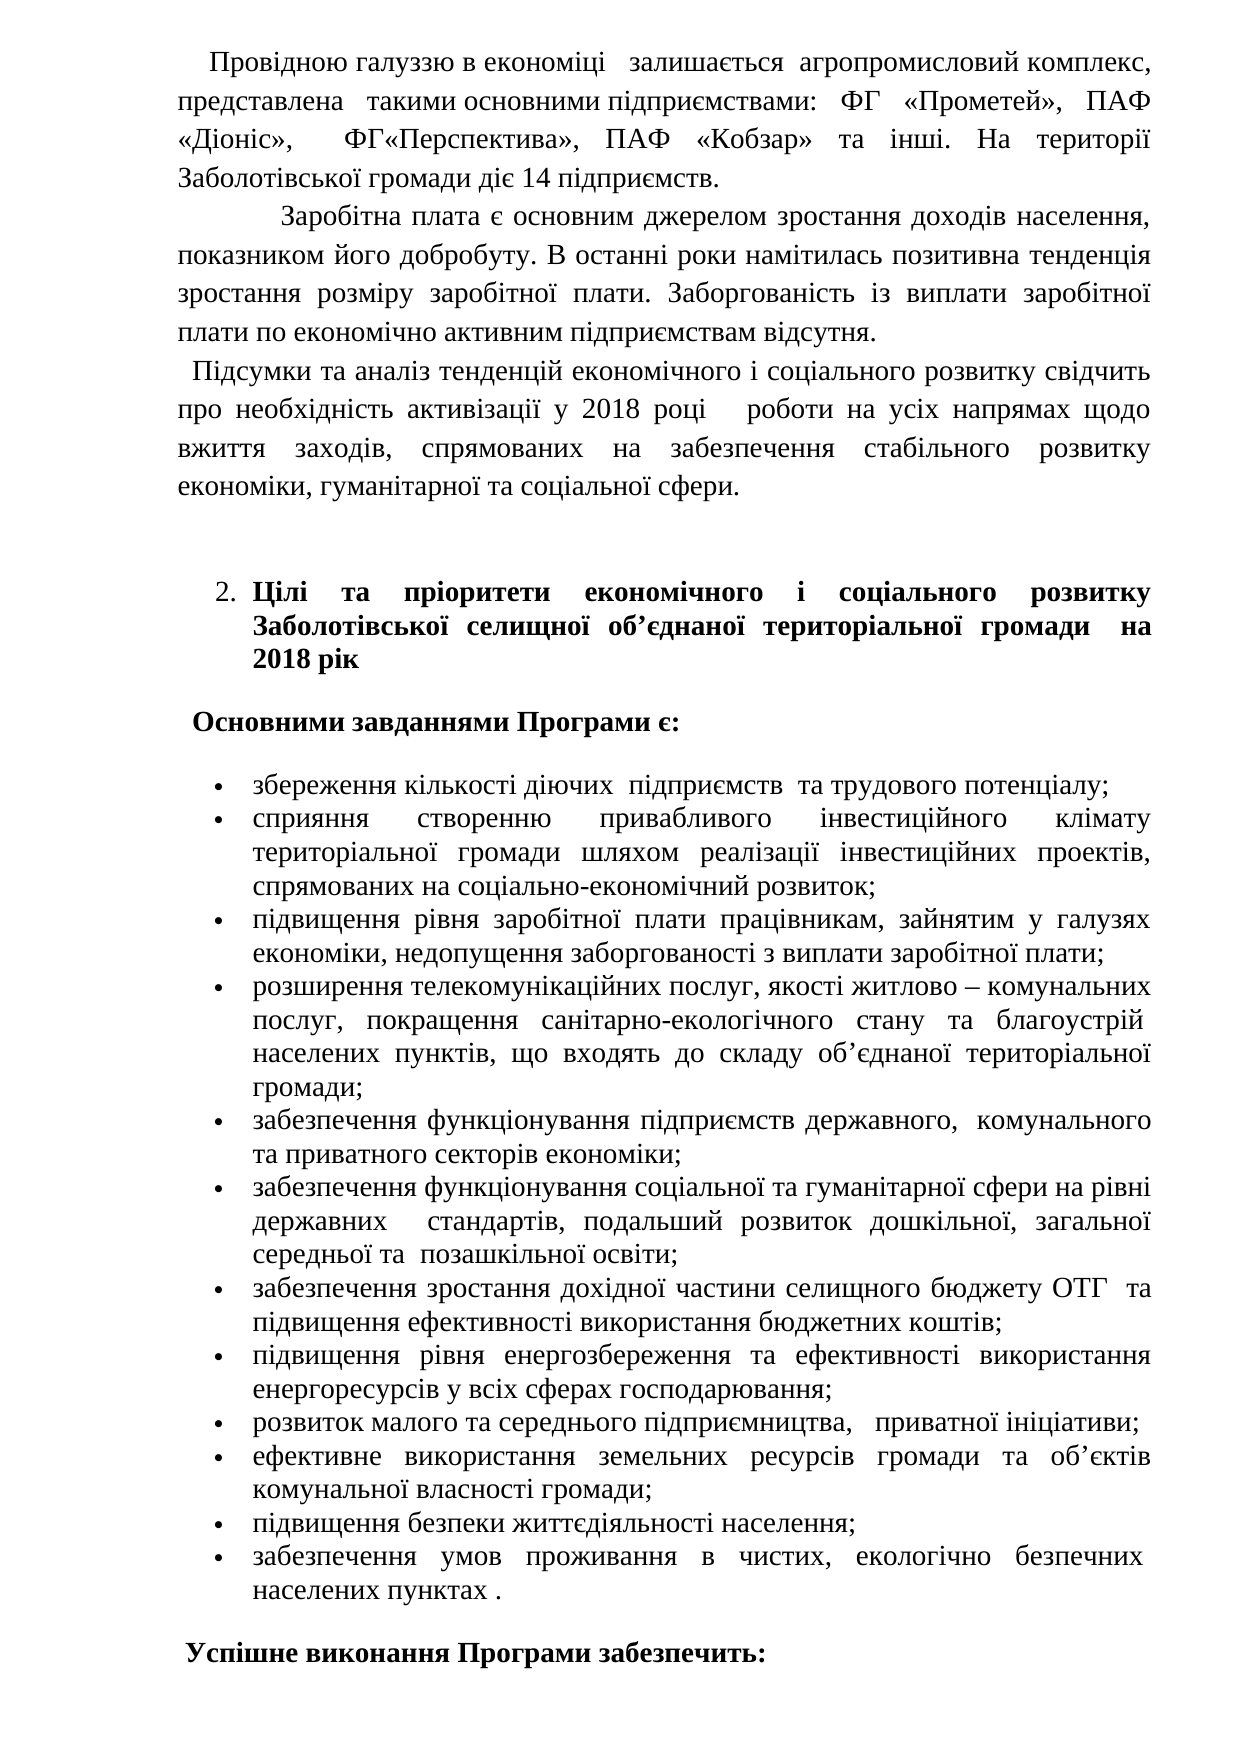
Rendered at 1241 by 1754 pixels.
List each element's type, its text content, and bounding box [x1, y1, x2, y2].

text Підсумки та аналіз тенденцій економічного і соціального розвитку свідчить про необхідність активізації у 2018 році роботи на усіх напрямах щодо вжиття заходів, спрямованих на забезпечення стабільного розвитку економіки, гуманітарної та соціальної сфери. [177, 353, 1152, 502]
list забезпечення функціонування підприємств державного, комунального та приватного секторів економіки; [215, 1102, 1152, 1169]
list підвищення безпеки життєдіяльності населення; [215, 1505, 1152, 1538]
list розширення телекомунікаційних послуг, якості житлово – комунальних послуг, покращення санітарно-екологічного стану та благоустрій населених пунктів, що входять до складу об’єднаної територіальної громади; [215, 968, 1152, 1102]
list збереження кількості діючих підприємств та трудового потенціалу; [215, 767, 1152, 801]
list ефективне використання земельних ресурсів громади та об’єктів комунальної власності громади; [215, 1438, 1152, 1505]
text Заробітна плата є основним джерелом зростання доходів населення, показником його добробуту. В останні роки намітилась позитивна тенденція зростання розміру заробітної плати. Заборгованість із виплати заробітної плати по економічно активним підприємствам відсутня. [177, 198, 1152, 348]
list Цілі та пріоритети економічного і соціального розвитку Заболотівської селищної об’єднаної територіальної громади на 2018 рік [215, 574, 1152, 675]
text Основними завданнями Програми є: [177, 704, 1152, 738]
text Успішне виконання Програми забезпечить: [177, 1635, 1152, 1668]
list забезпечення умов проживання в чистих, екологічно безпечних населених пунктах . [215, 1538, 1152, 1606]
list розвиток малого та середнього підприємництва, приватної ініціативи; [215, 1404, 1152, 1438]
list забезпечення зростання дохідної частини селищного бюджету ОТГ та підвищення ефективності використання бюджетних коштів; [215, 1270, 1152, 1337]
list підвищення рівня заробітної плати працівникам, зайнятим у галузях економіки, недопущення заборгованості з виплати заробітної плати; [215, 901, 1152, 968]
list сприяння створенню привабливого інвестиційного клімату територіальної громади шляхом реалізації інвестиційних проектів, спрямованих на соціально-економічний розвиток; [215, 801, 1152, 901]
list забезпечення функціонування соціальної та гуманітарної сфери на рівні державних стандартів, подальший розвиток дошкільної, загальної середньої та позашкільної освіти; [215, 1169, 1152, 1270]
text Провідною галуззю в економіці залишається агропромисловий комплекс, представлена такими основними підприємствами: ФГ «Прометей», ПАФ «Діоніс», ФГ«Перспектива», ПАФ «Кобзар» та інші. На території Заболотівської громади діє 14 підприємств. [177, 44, 1152, 193]
list підвищення рівня енергозбереження та ефективності використання енергоресурсів у всіх сферах господарювання; [215, 1337, 1152, 1404]
